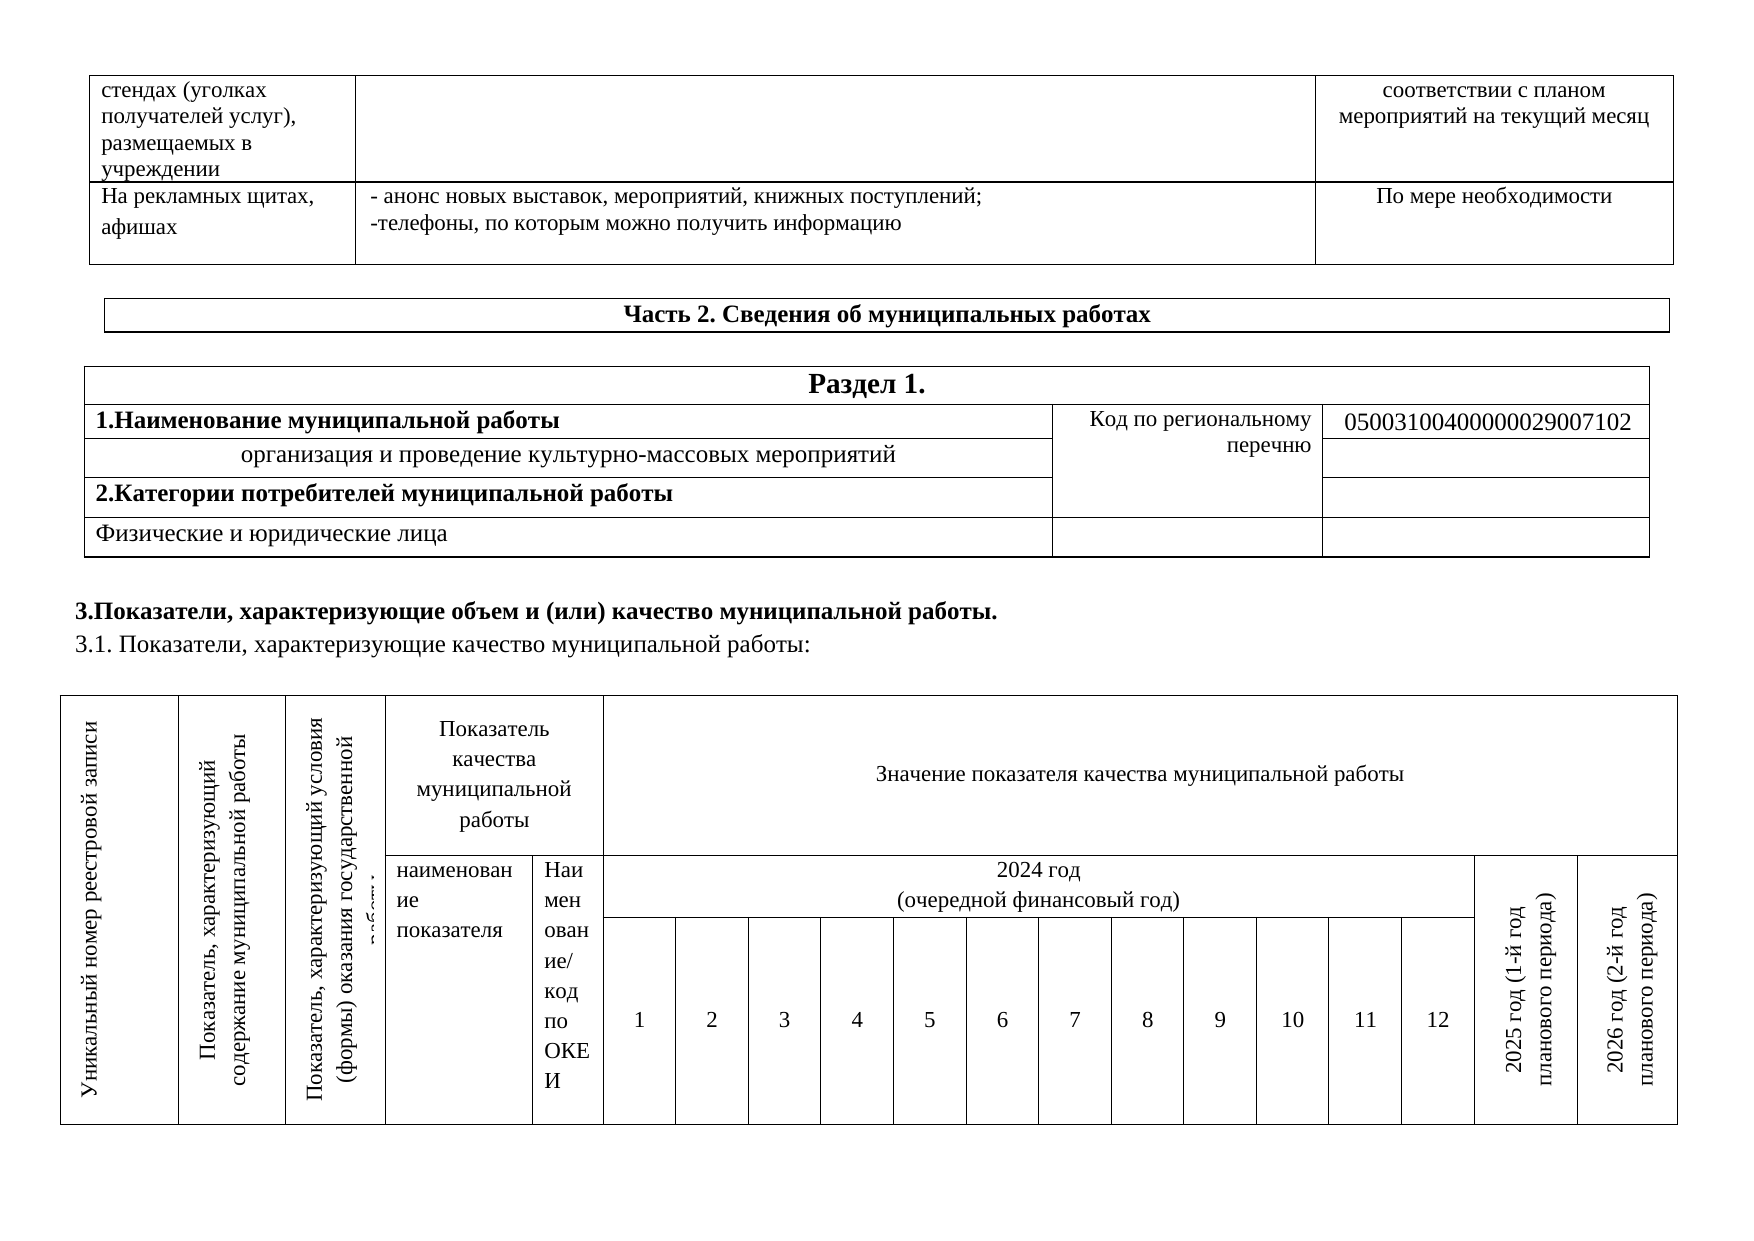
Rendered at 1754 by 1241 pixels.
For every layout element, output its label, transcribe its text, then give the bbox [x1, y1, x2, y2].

table_cell [1323, 478, 1649, 517]
table_header Раздел 1. [85, 367, 1649, 404]
table_cell наименование показателя [386, 856, 532, 1124]
table_cell организация и проведение культурно-массовых мероприятий [85, 439, 1052, 477]
table_header Уникальный номер реестровой записи [61, 696, 178, 1124]
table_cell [1316, 76, 1673, 181]
table_cell 2.Категории потребителей муниципальной работы [85, 478, 1052, 517]
table_cell 6 [967, 918, 1038, 1124]
text 3.1. Показатели, характеризующие качество муниципальной работы: [75, 629, 1679, 658]
table_header Показатель, характеризующий содержание муниципальной работы [179, 696, 285, 1124]
table_cell Физические и юридические лица [85, 518, 1052, 556]
table_cell [1323, 518, 1649, 556]
table_cell 2026 год (2-й год планового периода) [1578, 856, 1677, 1124]
table_cell На рекламных щитах, афишах [90, 183, 355, 264]
table_cell 7 [1039, 918, 1111, 1124]
table_cell - анонс новых выставок, мероприятий, книжных поступлений; -телефоны, по которым можно получить информацию [356, 183, 1315, 264]
table_cell 2025 год (1-й год планового периода) [1475, 856, 1577, 1124]
table_cell [1323, 439, 1649, 477]
table_cell 9 [1184, 918, 1256, 1124]
table_cell 2024 год (очередной финансовый год) [604, 856, 1474, 917]
table_cell [1323, 405, 1649, 438]
table_header Значение показателя качества муниципальной работы [604, 696, 1677, 855]
table_header Часть 2. Сведения об муниципальных работах [105, 299, 1669, 331]
table_cell 12 [1402, 918, 1474, 1124]
table_cell 1 [604, 918, 675, 1124]
table_cell 1.Наименование муниципальной работы [85, 405, 1052, 438]
table_cell [1053, 518, 1322, 556]
table_cell 11 [1329, 918, 1401, 1124]
table_cell Наименование/код по ОКЕИ [533, 856, 603, 1124]
table_cell 10 [1257, 918, 1328, 1124]
table_cell 4 [821, 918, 893, 1124]
text 3.Показатели, характеризующие объем и (или) качество муниципальной работы. [75, 596, 1679, 625]
table_cell 5 [894, 918, 966, 1124]
table_cell 3 [749, 918, 820, 1124]
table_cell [356, 76, 1315, 181]
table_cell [90, 76, 355, 181]
table_cell 8 [1112, 918, 1183, 1124]
table_cell Код по региональному перечню [1053, 405, 1322, 517]
table_header Показатель качества муниципальной работы [386, 696, 603, 855]
table_cell По мере необходимости [1316, 183, 1673, 264]
table_header Показатель, характеризующий условия (формы) оказания государственной работы [286, 696, 385, 1124]
table_cell 2 [676, 918, 748, 1124]
